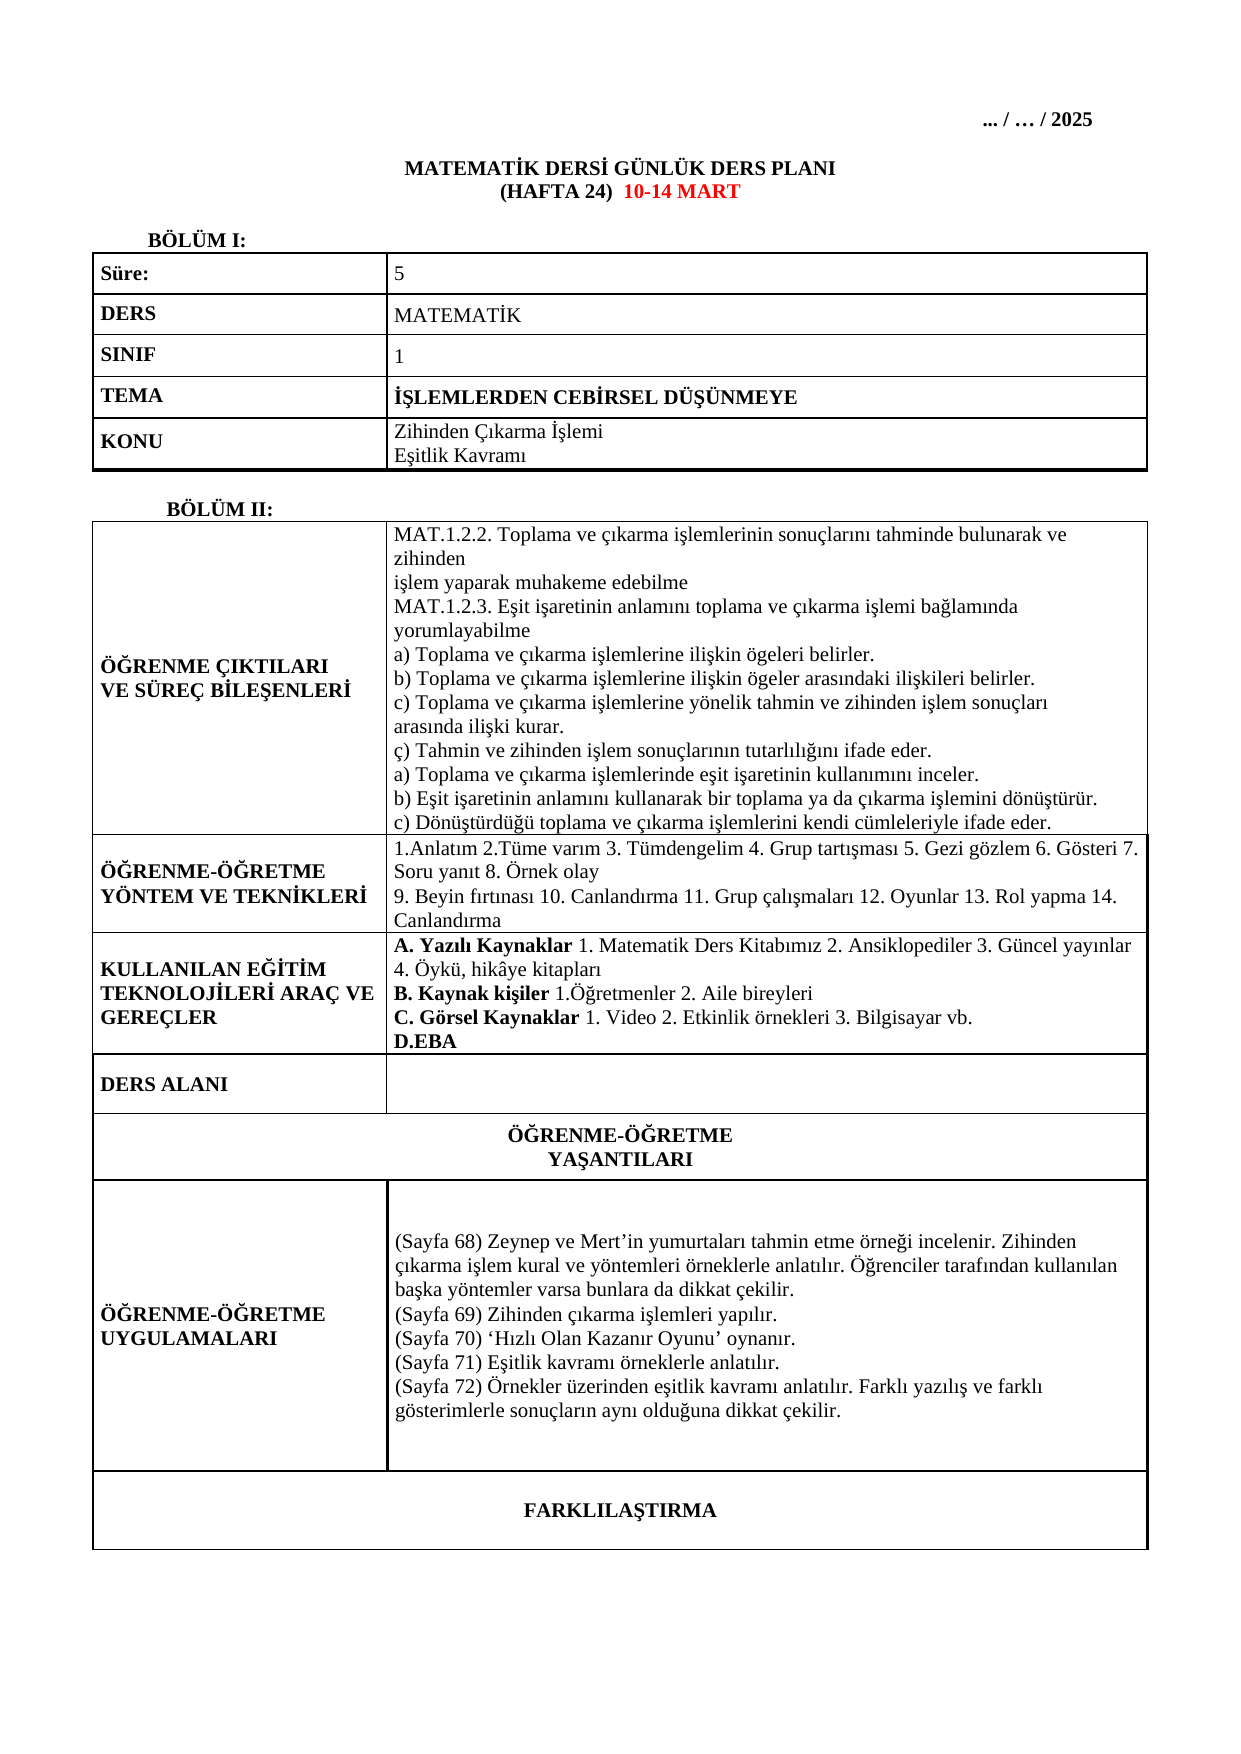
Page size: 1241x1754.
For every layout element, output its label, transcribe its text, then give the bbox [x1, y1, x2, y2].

table_cell ÖĞRENME-ÖĞRETME YÖNTEM VE TEKNİKLERİ [93, 835, 386, 932]
table_cell DERS ALANI [94, 1055, 386, 1112]
table_cell A. Yazılı Kaynaklar 1. Matematik Ders Kitabımız 2. Ansiklopediler 3. Güncel yayınlar 4. Öykü, hikâye kitapları B. Kaynak kişiler 1.Öğretmenler 2. Aile bireyleri C. Görsel Kaynaklar 1. Video 2. Etkinlik örnekleri 3. Bilgisayar vb. D.EBA [387, 933, 1146, 1053]
table_cell FARKLILAŞTIRMA [94, 1472, 1146, 1549]
table_cell 1 [388, 335, 1146, 376]
text ... / … / 2025 [148, 107, 1093, 131]
text (HAFTA 24) 10-14 MART [148, 179, 1093, 203]
table_header Süre: [94, 254, 386, 293]
table_cell KULLANILAN EĞİTİM TEKNOLOJİLERİ ARAÇ VE GEREÇLER [93, 933, 386, 1053]
table_cell DERS [94, 295, 386, 334]
text MATEMATİK DERSİ GÜNLÜK DERS PLANI [148, 155, 1093, 179]
table_header ÖĞRENME ÇIKTILARI VE SÜREÇ BİLEŞENLERİ [93, 522, 386, 834]
text BÖLÜM I: [148, 228, 1093, 252]
table_cell (Sayfa 68) Zeynep ve Mert’in yumurtaları tahmin etme örneği incelenir. Zihinden çıkarma işlem kural ve yöntemleri örneklerle anlatılır. Öğrenciler tarafından kullanılan başka yöntemler varsa bunlara da dikkat çekilir. (Sayfa 69) Zihinden çıkarma işlemleri yapılır. (Sayfa 70) ‘Hızlı Olan Kazanır Oyunu’ oynanır. (Sayfa 71) Eşitlik kavramı örneklerle anlatılır. (Sayfa 72) Örnekler üzerinden eşitlik kavramı anlatılır. Farklı yazılış ve farklı gösterimlerle sonuçların aynı olduğuna dikkat çekilir. [389, 1181, 1146, 1470]
table_cell ÖĞRENME-ÖĞRETME YAŞANTILARI [94, 1114, 1146, 1179]
table_header MAT.1.2.2. Toplama ve çıkarma işlemlerinin sonuçlarını tahminde bulunarak ve zihinden işlem yaparak muhakeme edebilme MAT.1.2.3. Eşit işaretinin anlamını toplama ve çıkarma işlemi bağlamında yorumlayabilme a) Toplama ve çıkarma işlemlerine ilişkin ögeleri belirler. b) Toplama ve çıkarma işlemlerine ilişkin ögeler arasındaki ilişkileri belirler. c) Toplama ve çıkarma işlemlerine yönelik tahmin ve zihinden işlem sonuçları arasında ilişki kurar. ç) Tahmin ve zihinden işlem sonuçlarının tutarlılığını ifade eder. a) Toplama ve çıkarma işlemlerinde eşit işaretinin kullanımını inceler. b) Eşit işaretinin anlamını kullanarak bir toplama ya da çıkarma işlemini dönüştürür. c) Dönüştürdüğü toplama ve çıkarma işlemlerini kendi cümleleriyle ifade eder. [387, 522, 1147, 834]
text BÖLÜM II: [148, 496, 1093, 521]
table_cell Zihinden Çıkarma İşlemi Eşitlik Kavramı [388, 419, 1146, 468]
table_cell MATEMATİK [388, 295, 1146, 334]
table_cell ÖĞRENME-ÖĞRETME UYGULAMALARI [94, 1181, 386, 1470]
table_cell İŞLEMLERDEN CEBİRSEL DÜŞÜNMEYE [388, 377, 1146, 417]
table_header 5 [388, 254, 1146, 293]
table_cell SINIF [94, 335, 386, 376]
table_cell TEMA [94, 377, 386, 417]
table_cell 1.Anlatım 2.Tüme varım 3. Tümdengelim 4. Grup tartışması 5. Gezi gözlem 6. Gösteri 7. Soru yanıt 8. Örnek olay 9. Beyin fırtınası 10. Canlandırma 11. Grup çalışmaları 12. Oyunlar 13. Rol yapma 14. Canlandırma [387, 835, 1146, 932]
table_cell KONU [94, 419, 386, 468]
table_cell [387, 1055, 1146, 1112]
